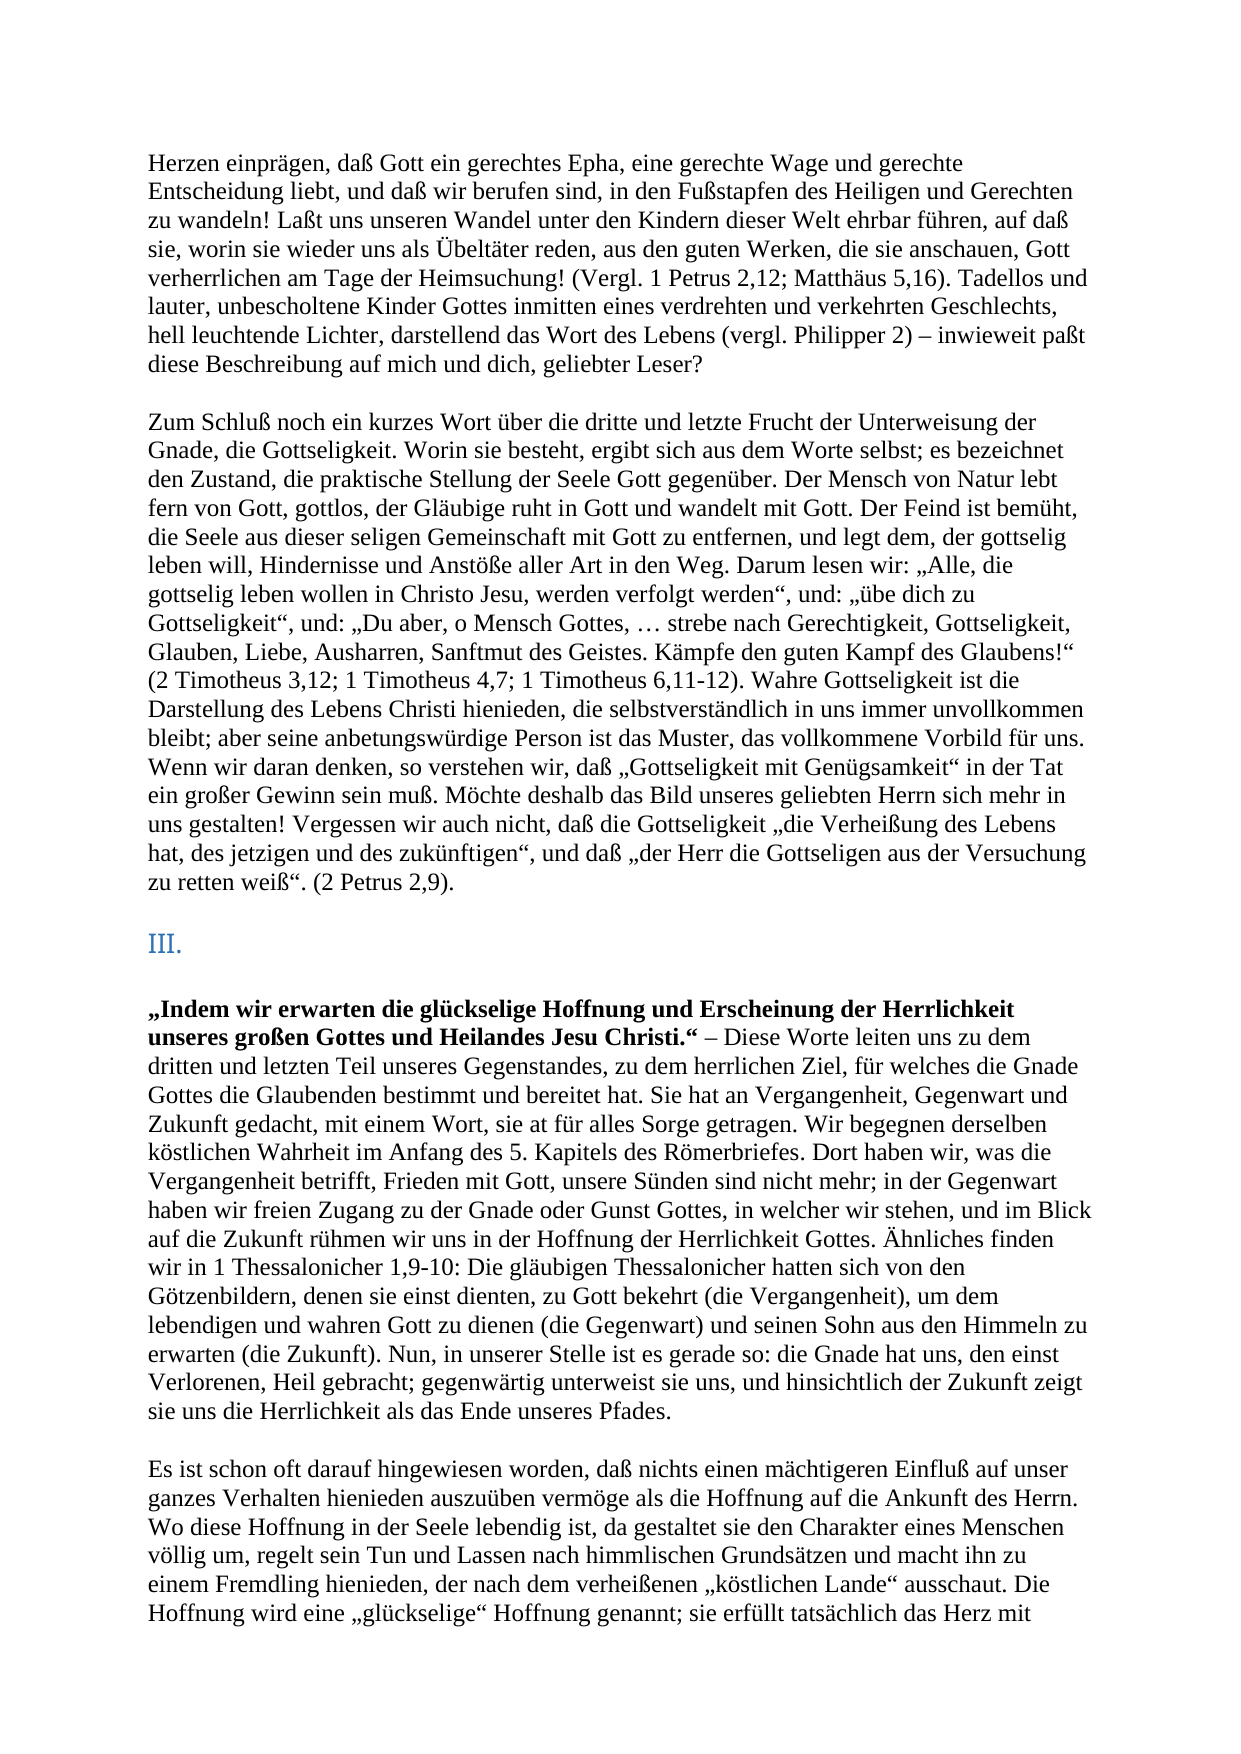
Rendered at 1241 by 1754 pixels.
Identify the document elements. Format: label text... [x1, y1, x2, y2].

subtitle III. [148, 925, 1093, 962]
text Zum Schluß noch ein kurzes Wort über die dritte und letzte Frucht der Unterweisung der Gnade, die Gottseligkeit. Worin sie besteht, ergibt sich aus dem Worte selbst; es bezeichnet den Zustand, die praktische Stellung der Seele Gott gegenüber. Der Mensch von Natur lebt fern von Gott, gottlos, der Gläubige ruht in Gott und wandelt mit Gott. Der Feind ist bemüht, die Seele aus dieser seligen Gemeinschaft mit Gott zu entfernen, und legt dem, der gottselig leben will, Hindernisse und Anstöße aller Art in den Weg. Darum lesen wir: „Alle, die gottselig leben wollen in Christo Jesu, werden verfolgt werden“, und: „übe dich zu Gottseligkeit“, und: „Du aber, o Mensch Gottes, … strebe nach Gerechtigkeit, Gottseligkeit, Glauben, Liebe, Ausharren, Sanftmut des Geistes. Kämpfe den guten Kampf des Glaubens!“ (2 Timotheus 3,12; 1 Timotheus 4,7; 1 Timotheus 6,11-12). Wahre Gottseligkeit ist die Darstellung des Lebens Christi hienieden, die selbstverständlich in uns immer unvollkommen bleibt; aber seine anbetungswürdige Person ist das Muster, das vollkommene Vorbild für uns. Wenn wir daran denken, so verstehen wir, daß „Gottseligkeit mit Genügsamkeit“ in der Tat ein großer Gewinn sein muß. Möchte deshalb das Bild unseres geliebten Herrn sich mehr in uns gestalten! Vergessen wir auch nicht, daß die Gottseligkeit „die Verheißung des Lebens hat, des jetzigen und des zukünftigen“, und daß „der Herr die Gottseligen aus der Versuchung zu retten weiß“. (2 Petrus 2,9). [148, 407, 1093, 896]
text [148, 1454, 1093, 1627]
text „Indem wir erwarten die glückselige Hoffnung und Erscheinung der Herrlichkeit unseres großen Gottes und Heilandes Jesu Christi.“ – Diese Worte leiten uns zu dem dritten und letzten Teil unseres Gegenstandes, zu dem herrlichen Ziel, für welches die Gnade Gottes die Glaubenden bestimmt und bereitet hat. Sie hat an Vergangenheit, Gegenwart und Zukunft gedacht, mit einem Wort, sie at für alles Sorge getragen. Wir begegnen derselben köstlichen Wahrheit im Anfang des 5. Kapitels des Römerbriefes. Dort haben wir, was die Vergangenheit betrifft, Frieden mit Gott, unsere Sünden sind nicht mehr; in der Gegenwart haben wir freien Zugang zu der Gnade oder Gunst Gottes, in welcher wir stehen, und im Blick auf die Zukunft rühmen wir uns in der Hoffnung der Herrlichkeit Gottes. Ähnliches finden wir in 1 Thessalonicher 1,9-10: Die gläubigen Thessalonicher hatten sich von den Götzenbildern, denen sie einst dienten, zu Gott bekehrt (die Vergangenheit), um dem lebendigen und wahren Gott zu dienen (die Gegenwart) und seinen Sohn aus den Himmeln zu erwarten (die Zukunft). Nun, in unserer Stelle ist es gerade so: die Gnade hat uns, den einst Verlorenen, Heil gebracht; gegenwärtig unterweist sie uns, und hinsichtlich der Zukunft zeigt sie uns die Herrlichkeit als das Ende unseres Pfades. [148, 994, 1093, 1425]
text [148, 148, 1093, 378]
